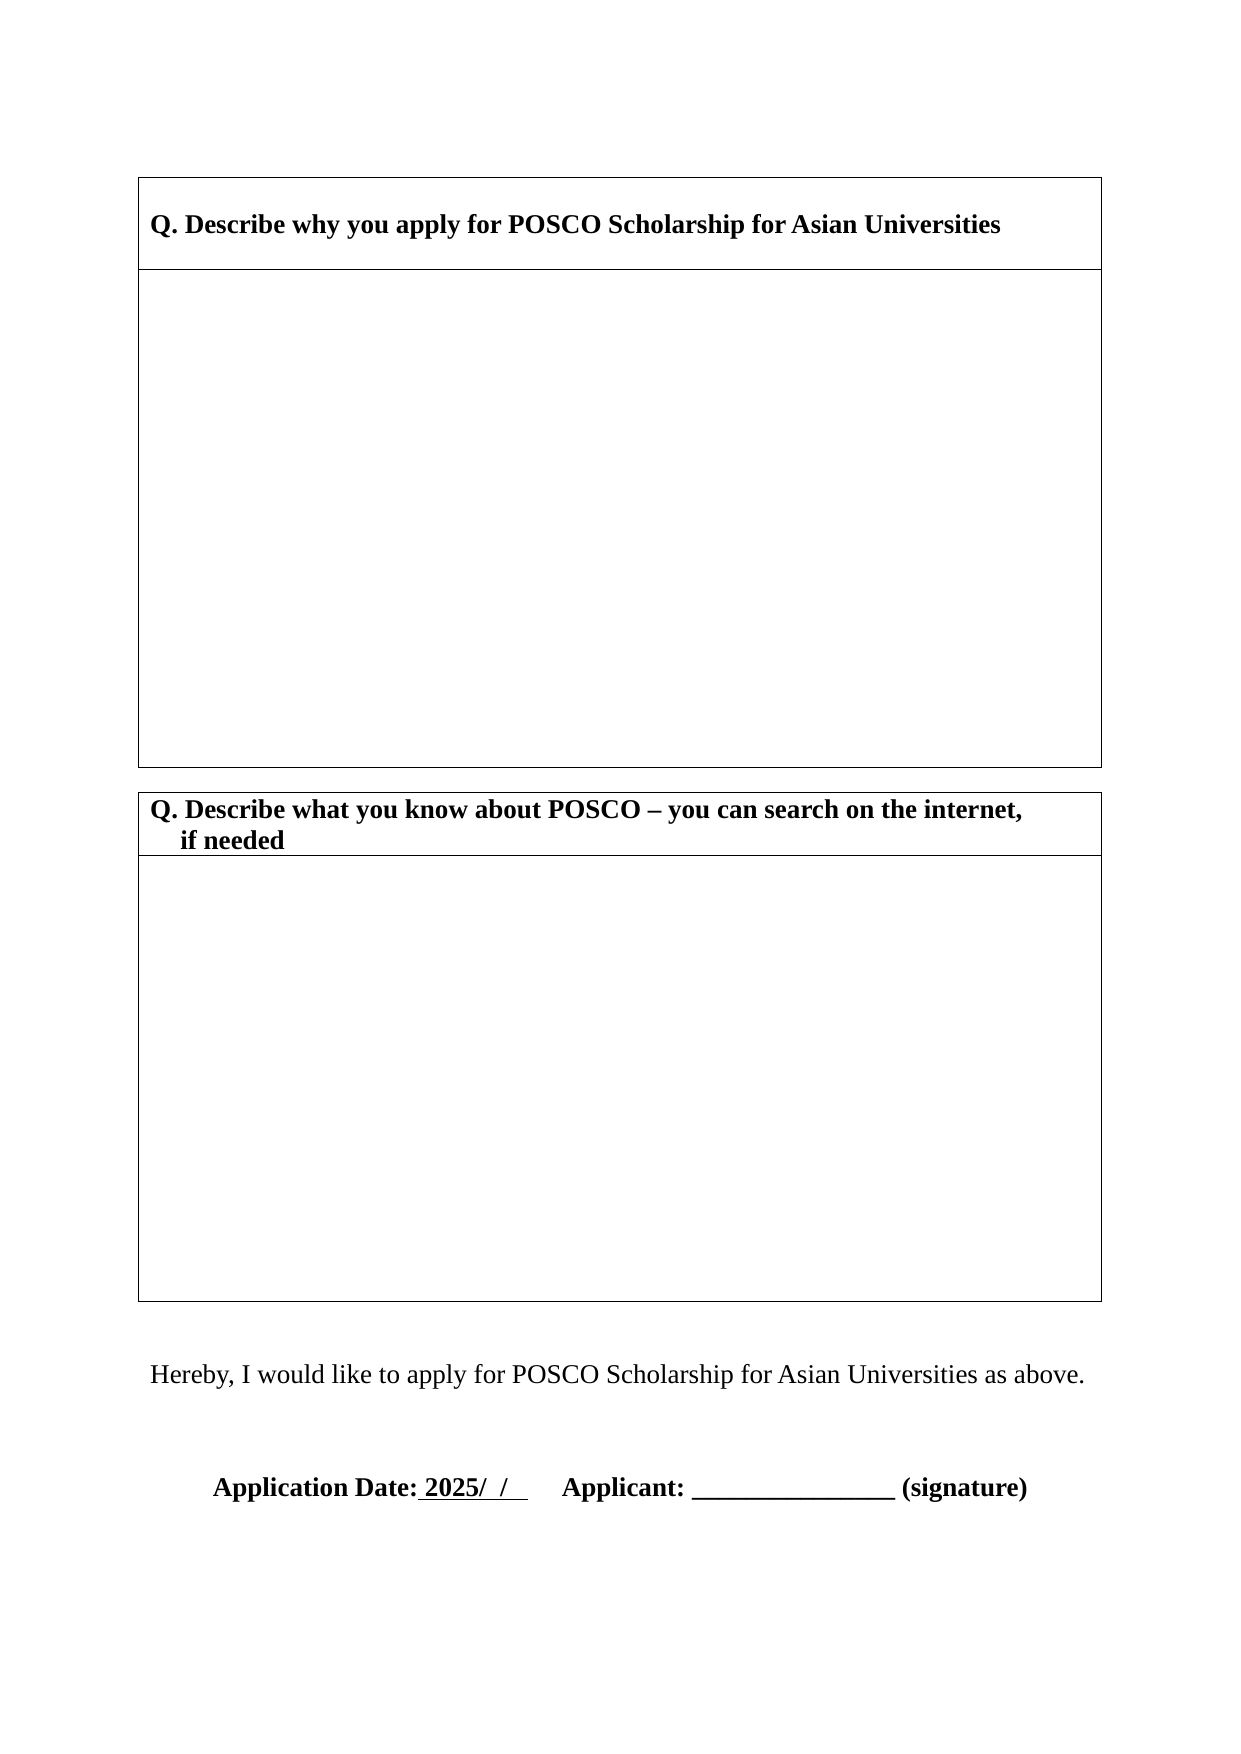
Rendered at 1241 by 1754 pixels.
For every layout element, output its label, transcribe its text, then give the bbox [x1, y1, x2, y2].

text Application Date: 2025/ / Applicant: _______________ (signature) [150, 1471, 1090, 1503]
table_cell [139, 270, 1101, 767]
text Hereby, I would like to apply for POSCO Scholarship for Asian Universities as above. [150, 1358, 1090, 1389]
table_header Q. Describe why you apply for POSCO Scholarship for Asian Universities [139, 178, 1101, 269]
table_cell [139, 856, 1101, 1301]
table_header Q. Describe what you know about POSCO – you can search on the internet, if needed [139, 793, 1101, 855]
